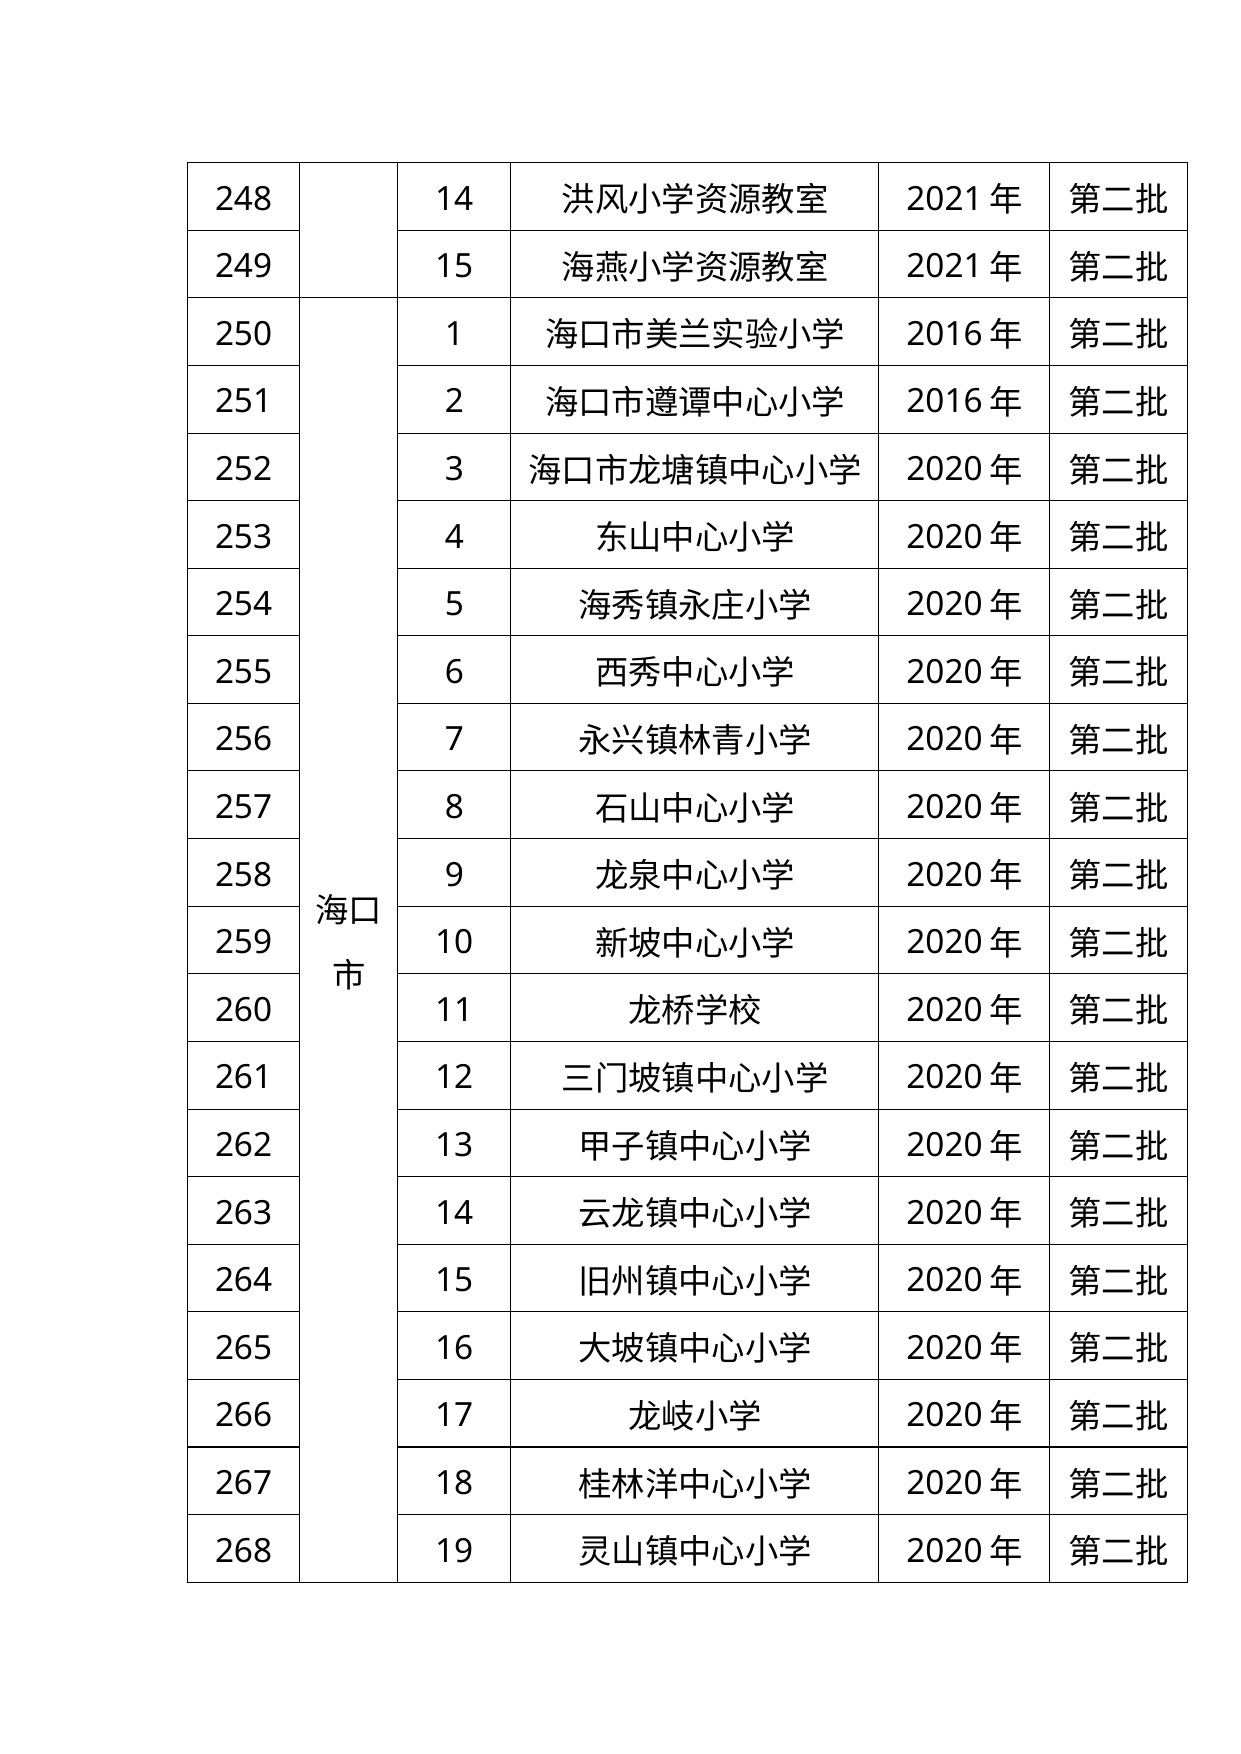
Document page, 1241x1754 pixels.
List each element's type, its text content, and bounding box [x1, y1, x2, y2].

table_cell 266 [188, 1380, 299, 1446]
table_cell 第二批 [1050, 366, 1187, 432]
table_cell 2020年 [879, 1380, 1049, 1446]
table_cell 254 [188, 569, 299, 635]
table_cell 5 [398, 569, 510, 635]
table_cell 4 [398, 501, 510, 568]
table_cell 第二批 [1050, 1110, 1187, 1176]
table_cell 2020年 [879, 974, 1049, 1041]
table_cell 第二批 [1050, 163, 1187, 229]
table_cell 250 [188, 298, 299, 365]
table_cell 三门坡镇中心小学 [511, 1042, 878, 1108]
table_cell 3 [398, 434, 510, 500]
table_cell 256 [188, 704, 299, 770]
table_cell 16 [398, 1312, 510, 1379]
table_cell 第二批 [1050, 771, 1187, 838]
table_cell 2020年 [879, 704, 1049, 770]
table_cell 7 [398, 704, 510, 770]
table_cell 2 [398, 366, 510, 432]
table_cell 东山中心小学 [511, 501, 878, 568]
table_cell 252 [188, 434, 299, 500]
table_cell 251 [188, 366, 299, 432]
table_cell 第二批 [1050, 704, 1187, 770]
table_cell 2020年 [879, 907, 1049, 973]
table_cell 2020年 [879, 569, 1049, 635]
table_cell 2020年 [879, 1515, 1049, 1582]
table_cell 265 [188, 1312, 299, 1379]
table_cell 6 [398, 636, 510, 703]
table_cell 12 [398, 1042, 510, 1108]
table_cell 15 [398, 1245, 510, 1311]
table_cell 第二批 [1050, 974, 1187, 1041]
table_cell 257 [188, 771, 299, 838]
table_cell 255 [188, 636, 299, 703]
table_cell 龙桥学校 [511, 974, 878, 1041]
table_cell 灵山镇中心小学 [511, 1515, 878, 1582]
table_cell 262 [188, 1110, 299, 1176]
table_cell 桂林洋中心小学 [511, 1448, 878, 1514]
table_cell 第二批 [1050, 1042, 1187, 1108]
table_cell 268 [188, 1515, 299, 1582]
table_cell 海口市美兰实验小学 [511, 298, 878, 365]
table_cell 258 [188, 839, 299, 906]
table_cell 第二批 [1050, 636, 1187, 703]
table_cell 第二批 [1050, 1448, 1187, 1514]
table_cell 2016年 [879, 366, 1049, 432]
table_cell 西秀中心小学 [511, 636, 878, 703]
table_cell 2021年 [879, 163, 1049, 229]
table_cell 13 [398, 1110, 510, 1176]
table_cell 海口市 [300, 298, 397, 1582]
table_cell 第二批 [1050, 231, 1187, 297]
table_cell 2020年 [879, 636, 1049, 703]
table_cell 15 [398, 231, 510, 297]
table_cell 洪风小学资源教室 [511, 163, 878, 229]
table_cell 永兴镇林青小学 [511, 704, 878, 770]
table_cell 新坡中心小学 [511, 907, 878, 973]
table_cell 石山中心小学 [511, 771, 878, 838]
table_cell 2020年 [879, 434, 1049, 500]
table_cell 海燕小学资源教室 [511, 231, 878, 297]
table_cell 253 [188, 501, 299, 568]
table_cell 第二批 [1050, 501, 1187, 568]
table_cell 259 [188, 907, 299, 973]
table_cell 第二批 [1050, 1245, 1187, 1311]
table_cell 龙泉中心小学 [511, 839, 878, 906]
table_cell 2020年 [879, 1245, 1049, 1311]
table_cell 2020年 [879, 1042, 1049, 1108]
table_cell 11 [398, 974, 510, 1041]
table_cell 261 [188, 1042, 299, 1108]
table_cell 龙岐小学 [511, 1380, 878, 1446]
table_cell 大坡镇中心小学 [511, 1312, 878, 1379]
table_cell 19 [398, 1515, 510, 1582]
table_cell 海口市龙塘镇中心小学 [511, 434, 878, 500]
table_cell 17 [398, 1380, 510, 1446]
table_cell 2016年 [879, 298, 1049, 365]
table_cell 海口市遵谭中心小学 [511, 366, 878, 432]
table_cell 2020年 [879, 1110, 1049, 1176]
table_cell 14 [398, 163, 510, 229]
table_cell 1 [398, 298, 510, 365]
table_cell 8 [398, 771, 510, 838]
table_cell 2020年 [879, 501, 1049, 568]
table_cell 2020年 [879, 839, 1049, 906]
table_cell 260 [188, 974, 299, 1041]
table_cell 甲子镇中心小学 [511, 1110, 878, 1176]
table_cell 2020年 [879, 1177, 1049, 1244]
table_cell 248 [188, 163, 299, 229]
table_cell 264 [188, 1245, 299, 1311]
table_cell 第二批 [1050, 907, 1187, 973]
table_cell 267 [188, 1448, 299, 1514]
table_cell 海秀镇永庄小学 [511, 569, 878, 635]
table_cell 2021年 [879, 231, 1049, 297]
table_cell 2020年 [879, 1312, 1049, 1379]
table_cell 14 [398, 1177, 510, 1244]
table_cell 第二批 [1050, 839, 1187, 906]
table_cell 第二批 [1050, 569, 1187, 635]
table_cell 10 [398, 907, 510, 973]
table_cell 2020年 [879, 1448, 1049, 1514]
table_cell 18 [398, 1448, 510, 1514]
table_cell 第二批 [1050, 1177, 1187, 1244]
table_cell 第二批 [1050, 1515, 1187, 1582]
table_cell 2020年 [879, 771, 1049, 838]
table_cell 263 [188, 1177, 299, 1244]
table_cell 第二批 [1050, 298, 1187, 365]
table_cell 旧州镇中心小学 [511, 1245, 878, 1311]
table_cell 249 [188, 231, 299, 297]
table_cell 第二批 [1050, 434, 1187, 500]
table_cell 第二批 [1050, 1312, 1187, 1379]
table_cell 第二批 [1050, 1380, 1187, 1446]
table_cell 9 [398, 839, 510, 906]
table_cell 云龙镇中心小学 [511, 1177, 878, 1244]
